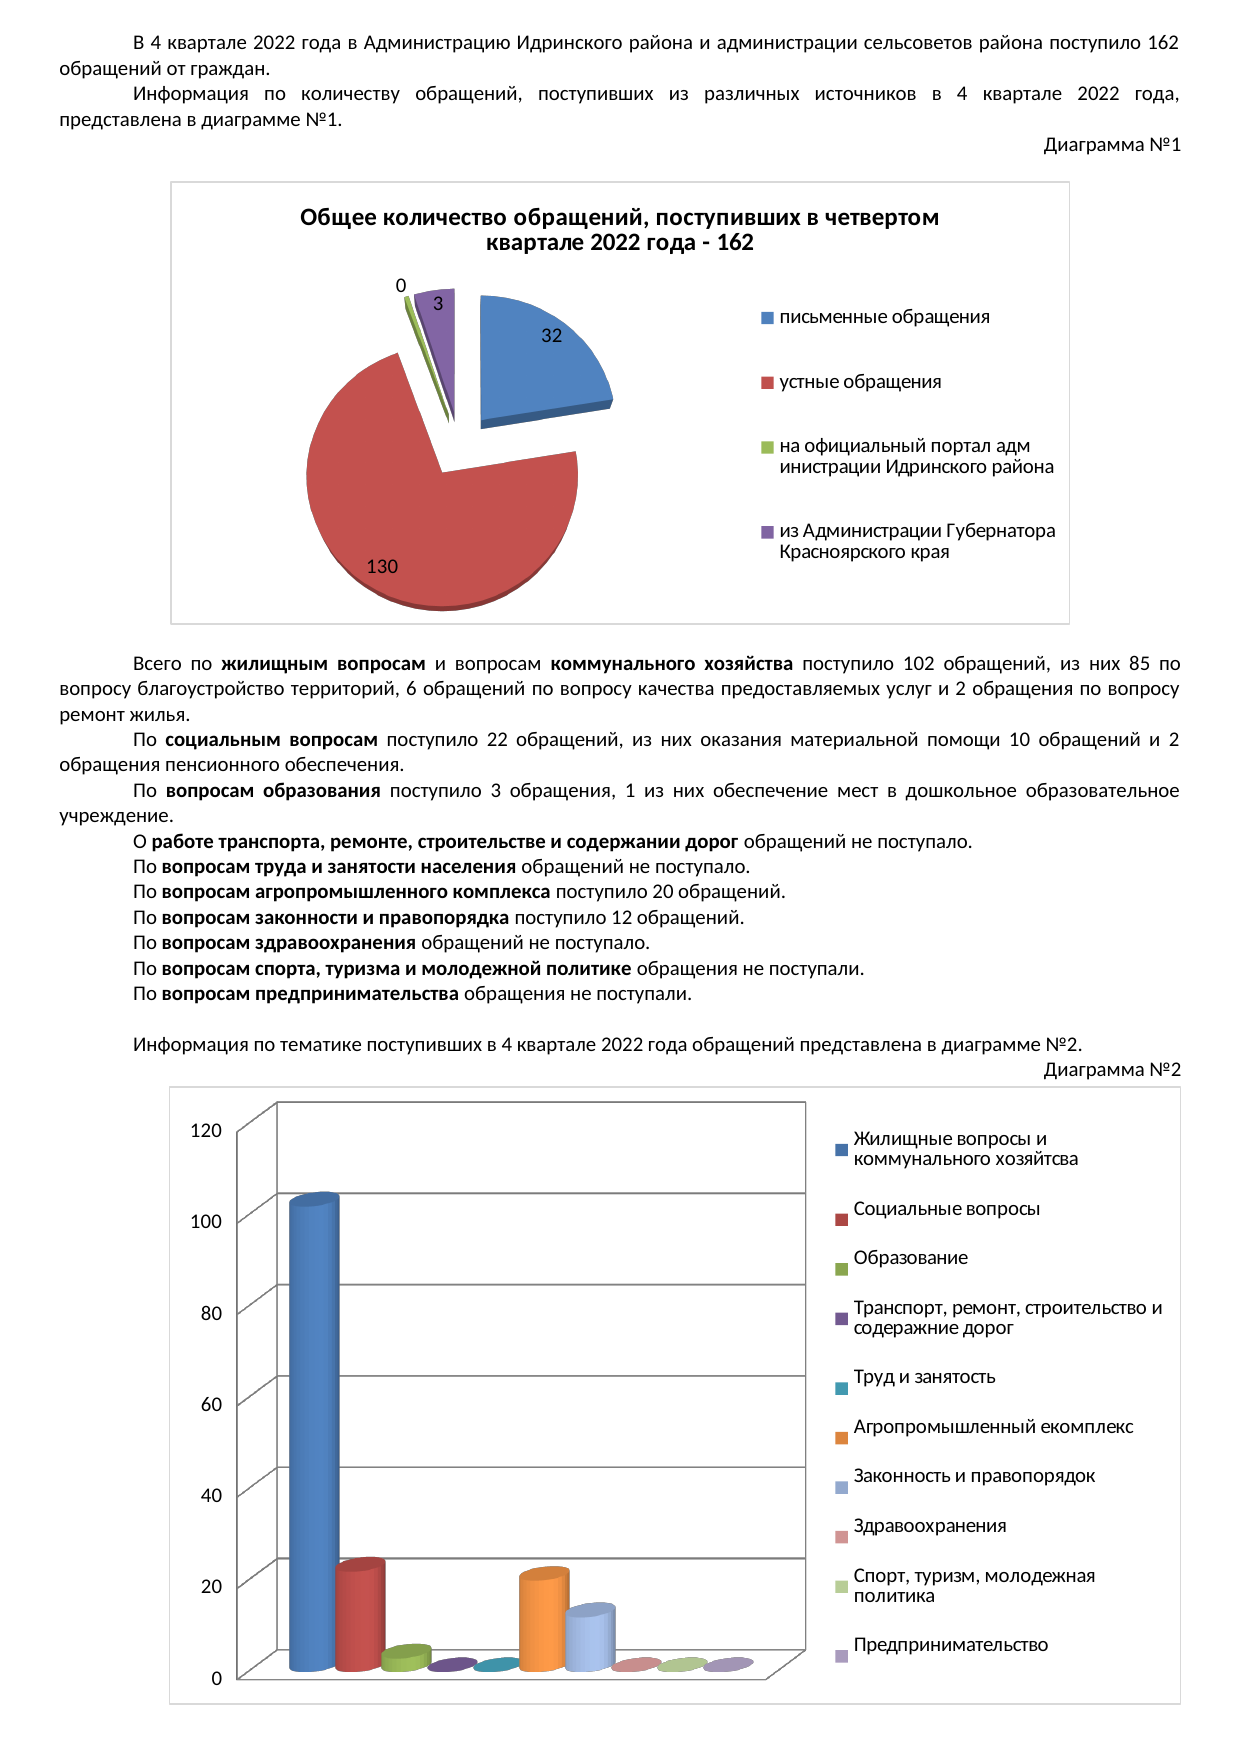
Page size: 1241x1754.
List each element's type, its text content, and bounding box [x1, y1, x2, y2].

text Диаграмма №2 [59, 1057, 1181, 1705]
text По вопросам труда и занятости населения обращений не поступало. [59, 853, 1181, 879]
text Информация по количеству обращений, поступивших из различных источников в 4 квартале 2022 года, представлена в диаграмме №1. [59, 80, 1181, 131]
text Всего по жилищным вопросам и вопросам коммунального хозяйства поступило 102 обращений, из них 85 по вопросу благоустройство территорий, 6 обращений по вопросу качества предоставляемых услуг и 2 обращения по вопросу ремонт жилья. [59, 650, 1181, 726]
text По вопросам здравоохранения обращений не поступало. [59, 929, 1181, 955]
text В 4 квартале 2022 года в Администрацию Идринского района и администрации сельсоветов района поступило 162 обращений от граждан. [59, 29, 1181, 80]
text Информация по тематике поступивших в 4 квартале 2022 года обращений представлена в диаграмме №2. [59, 1031, 1181, 1057]
text Диаграмма №1 [59, 131, 1181, 157]
text По вопросам предпринимательства обращения не поступали. [59, 980, 1181, 1006]
text По вопросам спорта, туризма и молодежной политике обращения не поступали. [59, 955, 1181, 980]
text О работе транспорта, ремонте, строительстве и содержании дорог обращений не поступало. [59, 828, 1181, 853]
text По социальным вопросам поступило 22 обращений, из них оказания материальной помощи 10 обращений и 2 обращения пенсионного обеспечения. [59, 726, 1181, 777]
text По вопросам образования поступило 3 обращения, 1 из них обеспечение мест в дошкольное образовательное учреждение. [59, 777, 1181, 828]
text По вопросам агропромышленного комплекса поступило 20 обращений. [59, 879, 1181, 904]
text По вопросам законности и правопорядка поступило 12 обращений. [59, 904, 1181, 929]
